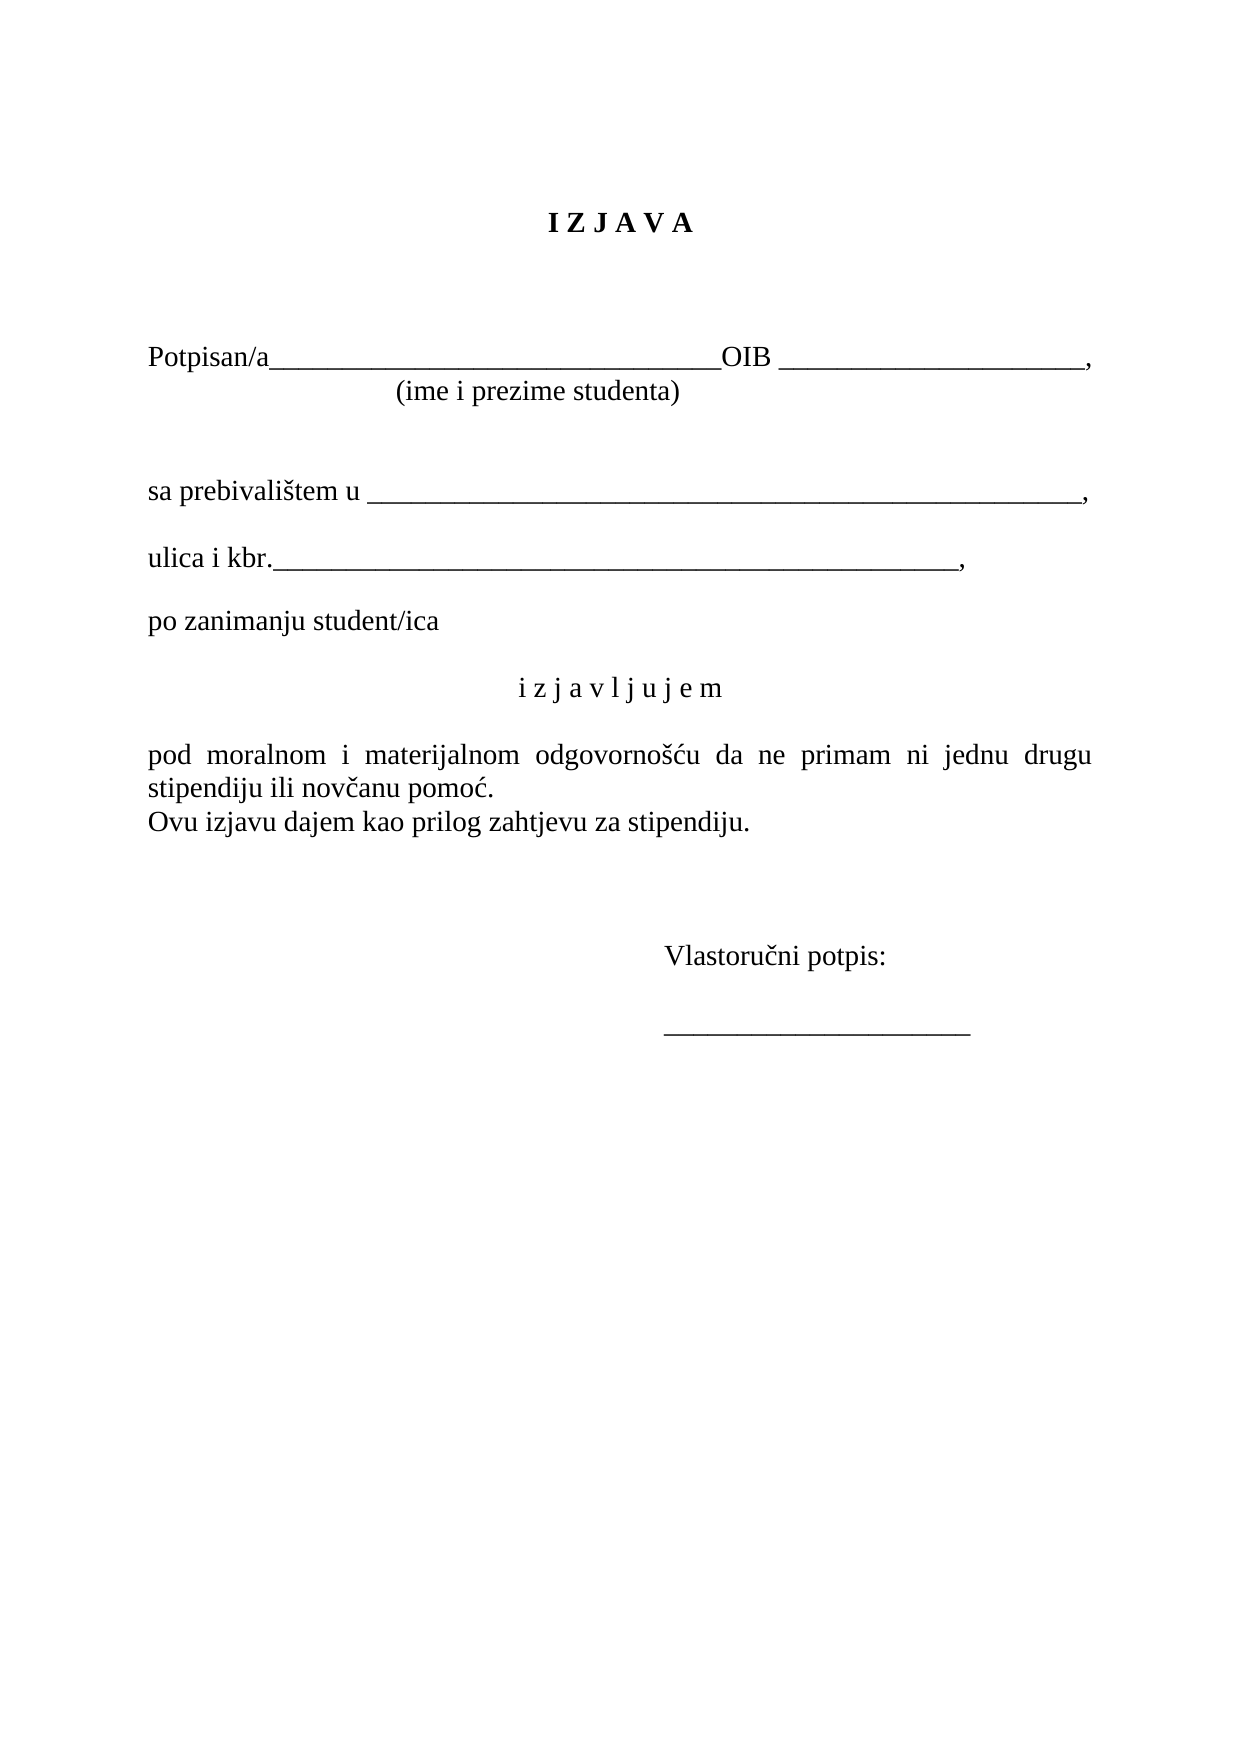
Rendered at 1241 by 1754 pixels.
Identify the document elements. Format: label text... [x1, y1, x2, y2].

text po zanimanju student/ica [148, 603, 1093, 636]
text Ovu izjavu dajem kao prilog zahtjevu za stipendiju. [148, 804, 1093, 838]
text i z j a v l j u j e m [148, 670, 1093, 703]
text sa prebivalištem u _________________________________________________, [148, 473, 1093, 507]
text Vlastoručni potpis: [148, 938, 1093, 972]
subtitle I Z J A V A [148, 205, 1093, 239]
text (ime i prezime studenta) [148, 373, 1093, 406]
text ulica i kbr._______________________________________________, [148, 541, 1093, 574]
text pod moralnom i materijalnom odgovornošću da ne primam ni jednu drugu stipendiju ili novčanu pomoć. [148, 737, 1093, 804]
text _____________________ [148, 1005, 1093, 1039]
text Potpisan/a_______________________________OIB _____________________, [148, 339, 1093, 373]
